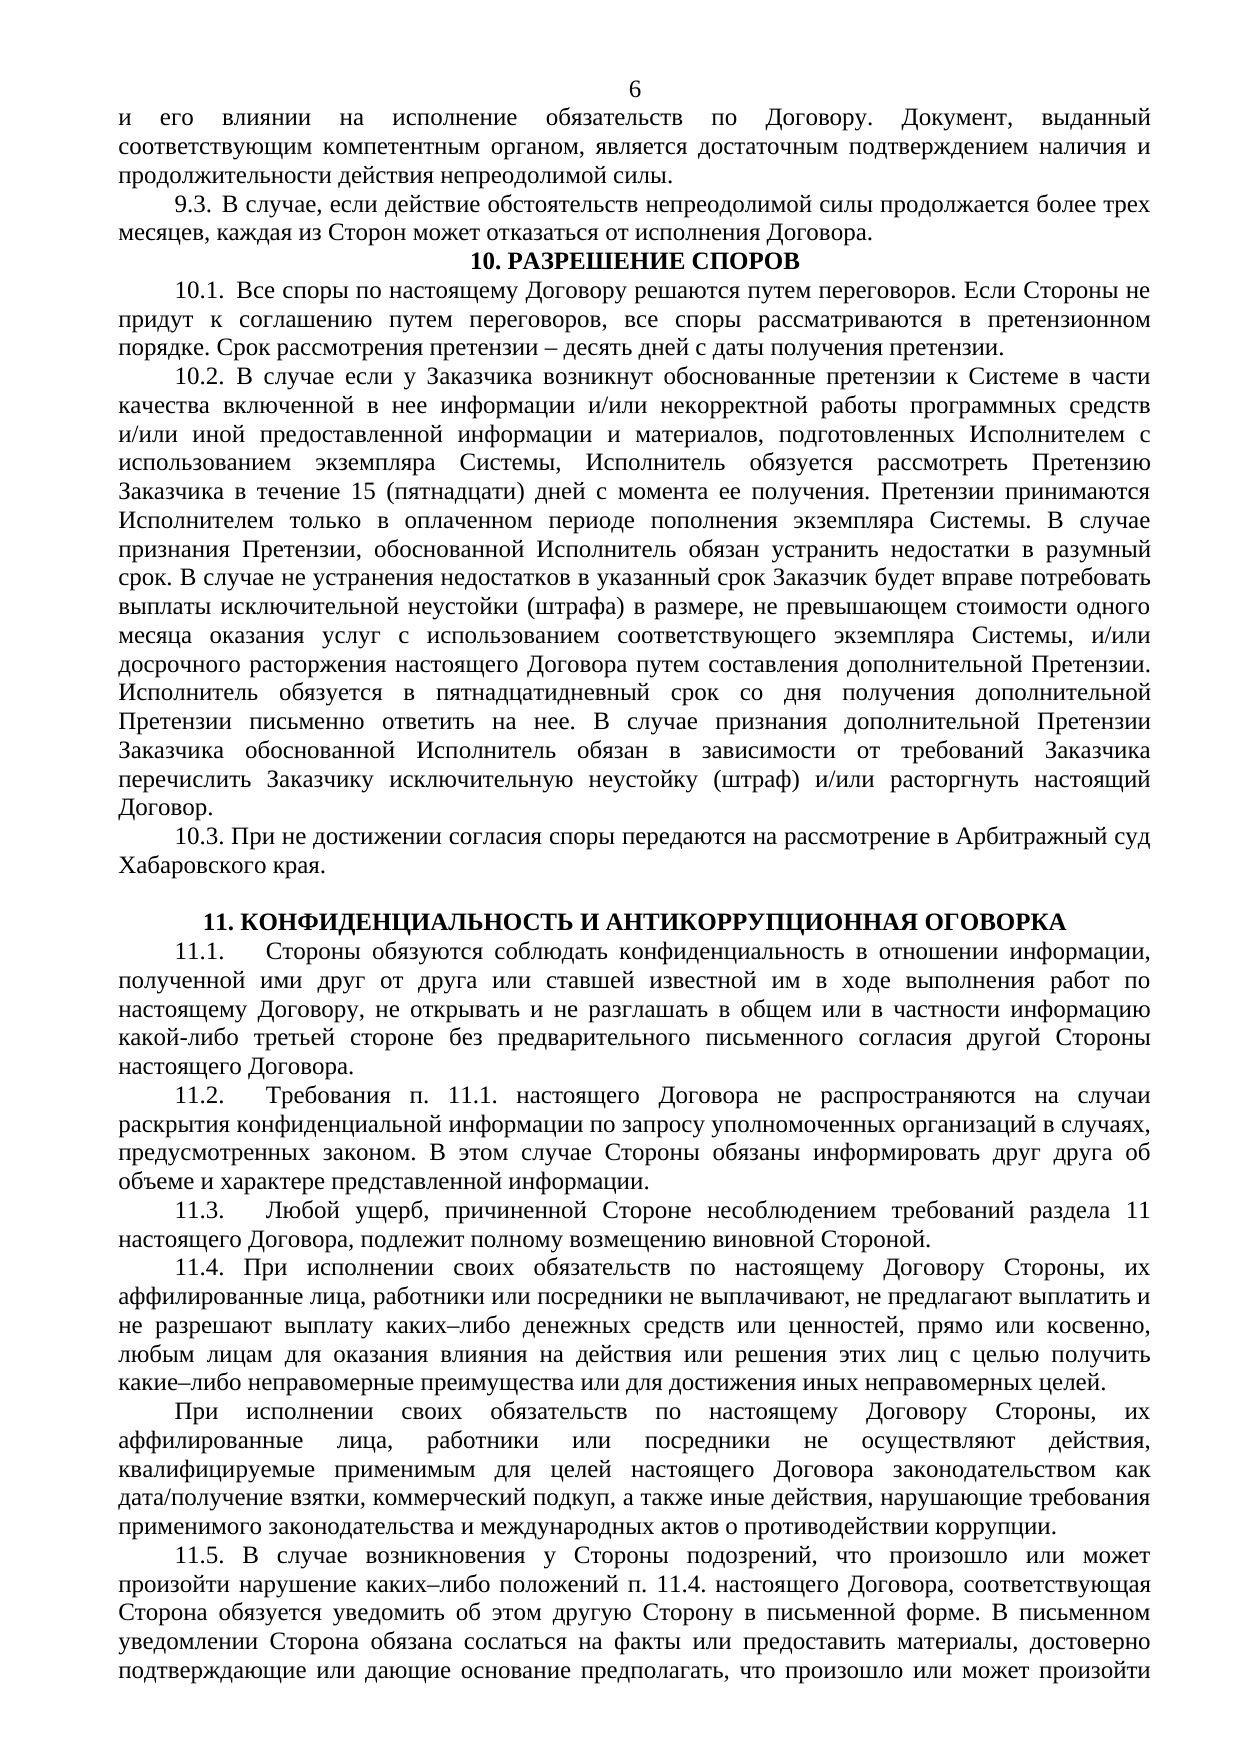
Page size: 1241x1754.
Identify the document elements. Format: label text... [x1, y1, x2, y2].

text 10. РАЗРЕШЕНИЕ СПОРОВ [118, 246, 1152, 275]
text 11.4. При исполнении своих обязательств по настоящему Договору Стороны, их аффилированные лица, работники или посредники не выплачивают, не предлагают выплатить и не разрешают выплату каких–либо денежных средств или ценностей, прямо или косвенно, любым лицам для оказания влияния на действия или решения этих лиц с целью получить какие–либо неправомерные преимущества или для достижения иных неправомерных целей. [118, 1252, 1152, 1396]
text 11.2. Требования п. 11.1. настоящего Договора не распространяются на случаи раскрытия конфиденциальной информации по запросу уполномоченных организаций в случаях, предусмотренных законом. В этом случае Стороны обязаны информировать друг друга об объеме и характере представленной информации. [118, 1080, 1152, 1195]
text 9.3. В случае, если действие обстоятельств непреодолимой силы продолжается более трех месяцев, каждая из Сторон может отказаться от исполнения Договора. [118, 189, 1152, 246]
text 11.1. Стороны обязуются соблюдать конфиденциальность в отношении информации, полученной ими друг от друга или ставшей известной им в ходе выполнения работ по настоящему Договору, не открывать и не разглашать в общем или в частности информацию какой-либо третьей стороне без предварительного письменного согласия другой Стороны настоящего Договора. [118, 936, 1152, 1080]
text 10.3. При не достижении согласия споры передаются на рассмотрение в Арбитражный суд Хабаровского края. [118, 821, 1152, 879]
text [118, 1540, 1152, 1684]
text 11. КОНФИДЕНЦИАЛЬНОСТЬ И АНТИКОРРУПЦИОННАЯ ОГОВОРКА [118, 907, 1152, 936]
text При исполнении своих обязательств по настоящему Договору Стороны, их аффилированные лица, работники или посредники не осуществляют действия, квалифицируемые применимым для целей настоящего Договора законодательством как дата/получение взятки, коммерческий подкуп, а также иные действия, нарушающие требования применимого законодательства и международных актов о противодействии коррупции. [118, 1396, 1152, 1540]
text 11.3. Любой ущерб, причиненной Стороне несоблюдением требований раздела 11 настоящего Договора, подлежит полному возмещению виновной Стороной. [118, 1195, 1152, 1252]
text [118, 102, 1152, 189]
text 10.2. В случае если у Заказчика возникнут обоснованные претензии к Системе в части качества включенной в нее информации и/или некорректной работы программных средств и/или иной предоставленной информации и материалов, подготовленных Исполнителем с использованием экземпляра Системы, Исполнитель обязуется рассмотреть Претензию Заказчика в течение 15 (пятнадцати) дней с момента ее получения. Претензии принимаются Исполнителем только в оплаченном периоде пополнения экземпляра Системы. В случае признания Претензии, обоснованной Исполнитель обязан устранить недостатки в разумный срок. В случае не устранения недостатков в указанный срок Заказчик будет вправе потребовать выплаты исключительной неустойки (штрафа) в размере, не превышающем стоимости одного месяца оказания услуг с использованием соответствующего экземпляра Системы, и/или досрочного расторжения настоящего Договора путем составления дополнительной Претензии. Исполнитель обязуется в пятнадцатидневный срок со дня получения дополнительной Претензии письменно ответить на нее. В случае признания дополнительной Претензии Заказчика обоснованной Исполнитель обязан в зависимости от требований Заказчика перечислить Заказчику исключительную неустойку (штраф) и/или расторгнуть настоящий Договор. [118, 361, 1152, 821]
text 10.1. Все споры по настоящему Договору решаются путем переговоров. Если Стороны не придут к соглашению путем переговоров, все споры рассматриваются в претензионном порядке. Срок рассмотрения претензии – десять дней с даты получения претензии. [118, 275, 1152, 361]
